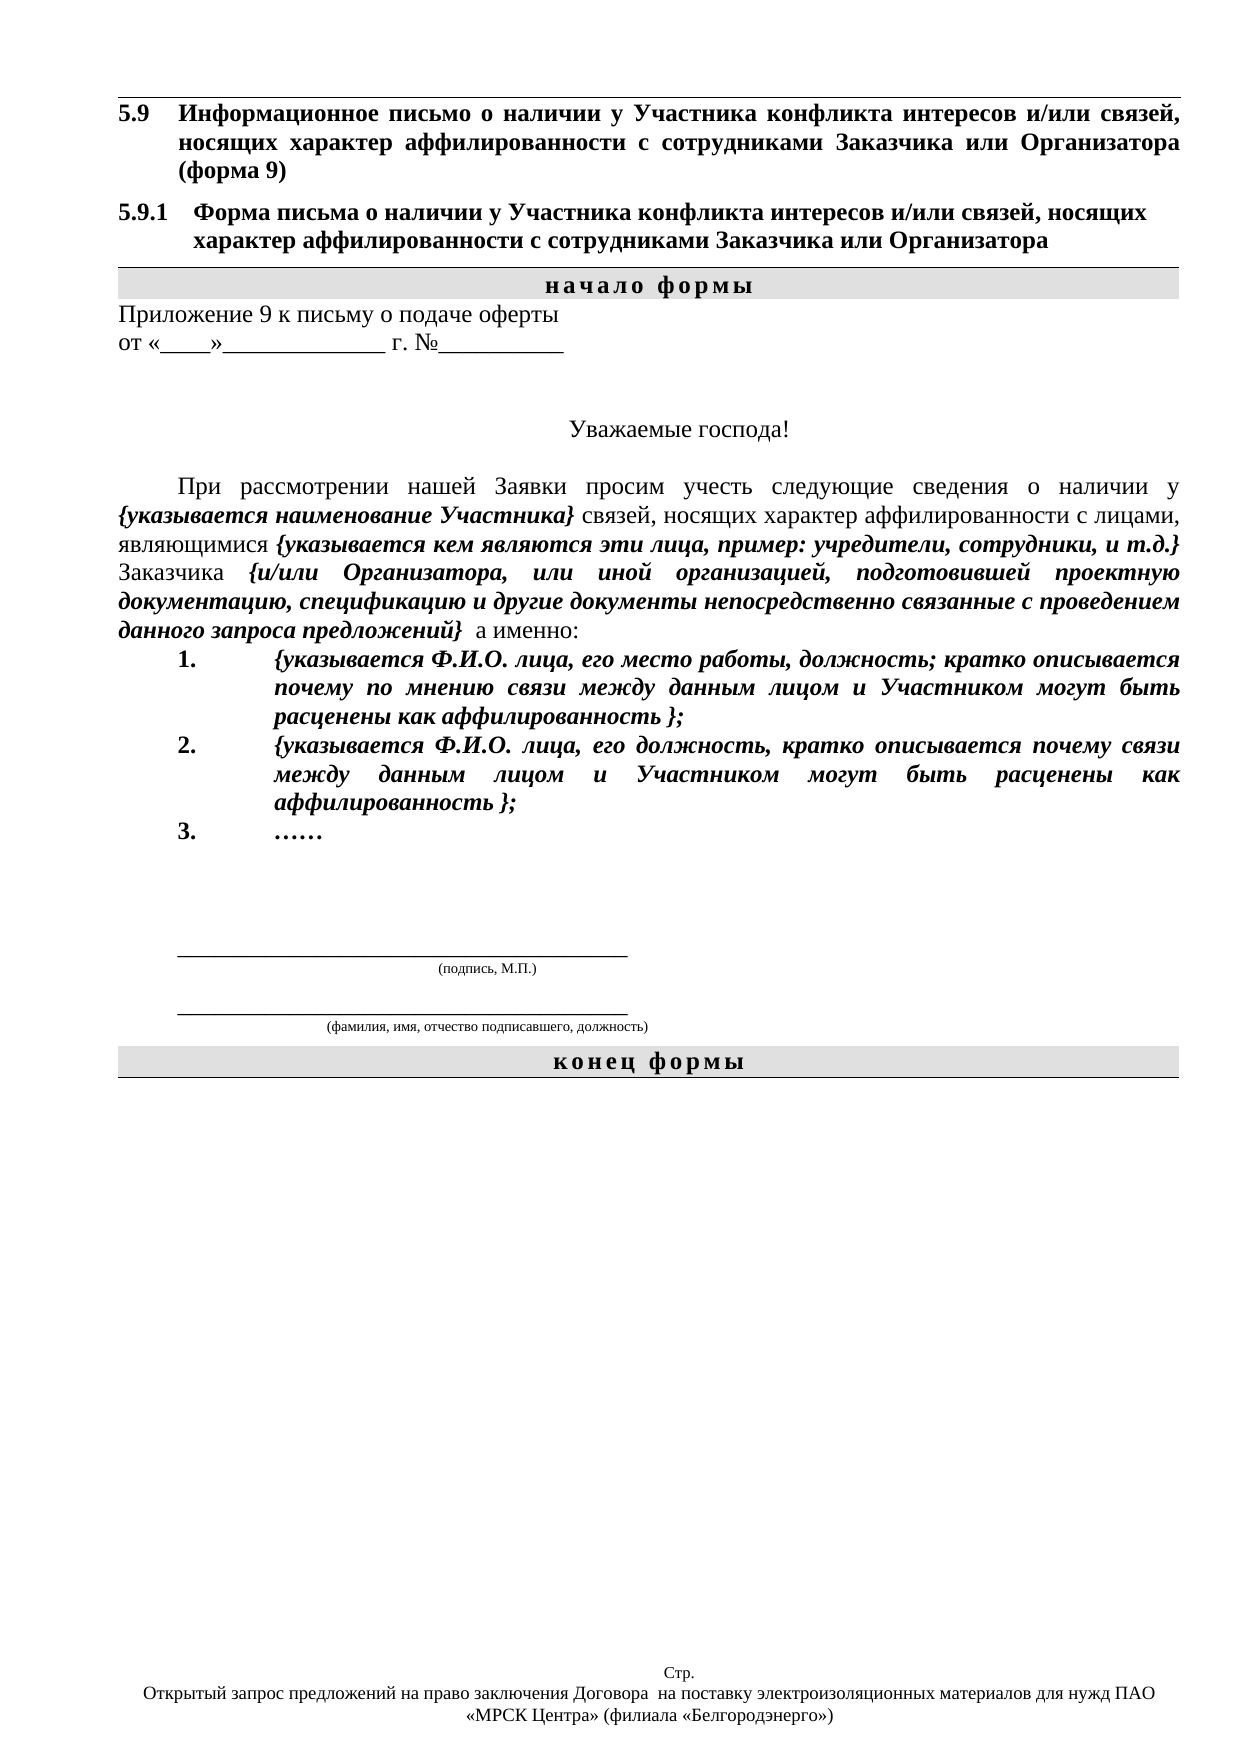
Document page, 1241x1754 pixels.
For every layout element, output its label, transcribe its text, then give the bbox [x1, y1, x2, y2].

text ____________________________________ [118, 989, 1181, 1017]
list {указывается Ф.И.О. лица, его место работы, должность; кратко описывается почему по мнению связи между данным лицом и Участником могут быть расценены как аффилированность }; [177, 644, 1181, 730]
text (подпись, М.П.) [118, 960, 797, 989]
subtitle Форма письма о наличии у Участника конфликта интересов и/или связей, носящих характер аффилированности с сотрудниками Заказчика или Организатора [118, 197, 1181, 254]
text Уважаемые господа! [118, 414, 1181, 442]
list {указывается Ф.И.О. лица, его должность, кратко описывается почему связи между данным лицом и Участником могут быть расценены как аффилированность }; [177, 730, 1181, 816]
text начало формы [118, 268, 1179, 299]
text конец формы [118, 1046, 1179, 1077]
subtitle Информационное письмо о наличии у Участника конфликта интересов и/или связей, носящих характер аффилированности с сотрудниками Заказчика или Организатора (форма 9) [118, 98, 1181, 184]
text При рассмотрении нашей Заявки просим учесть следующие сведения о наличии у {указывается наименование Участника} связей, носящих характер аффилированности с лицами, являющимися {указывается кем являются эти лица, пример: учредители, сотрудники, и т.д.} Заказчика {и/или Организатора, или иной организацией, подготовившей проектную документацию, спецификацию и другие документы непосредственно связанные с проведением данного запроса предложений} а именно: [118, 471, 1181, 644]
text Приложение 9 к письму о подаче оферты от «____»_____________ г. №__________ [118, 299, 1181, 356]
list …… [177, 816, 1181, 845]
text (фамилия, имя, отчество подписавшего, должность) [118, 1017, 797, 1046]
text ____________________________________ [118, 931, 1181, 960]
